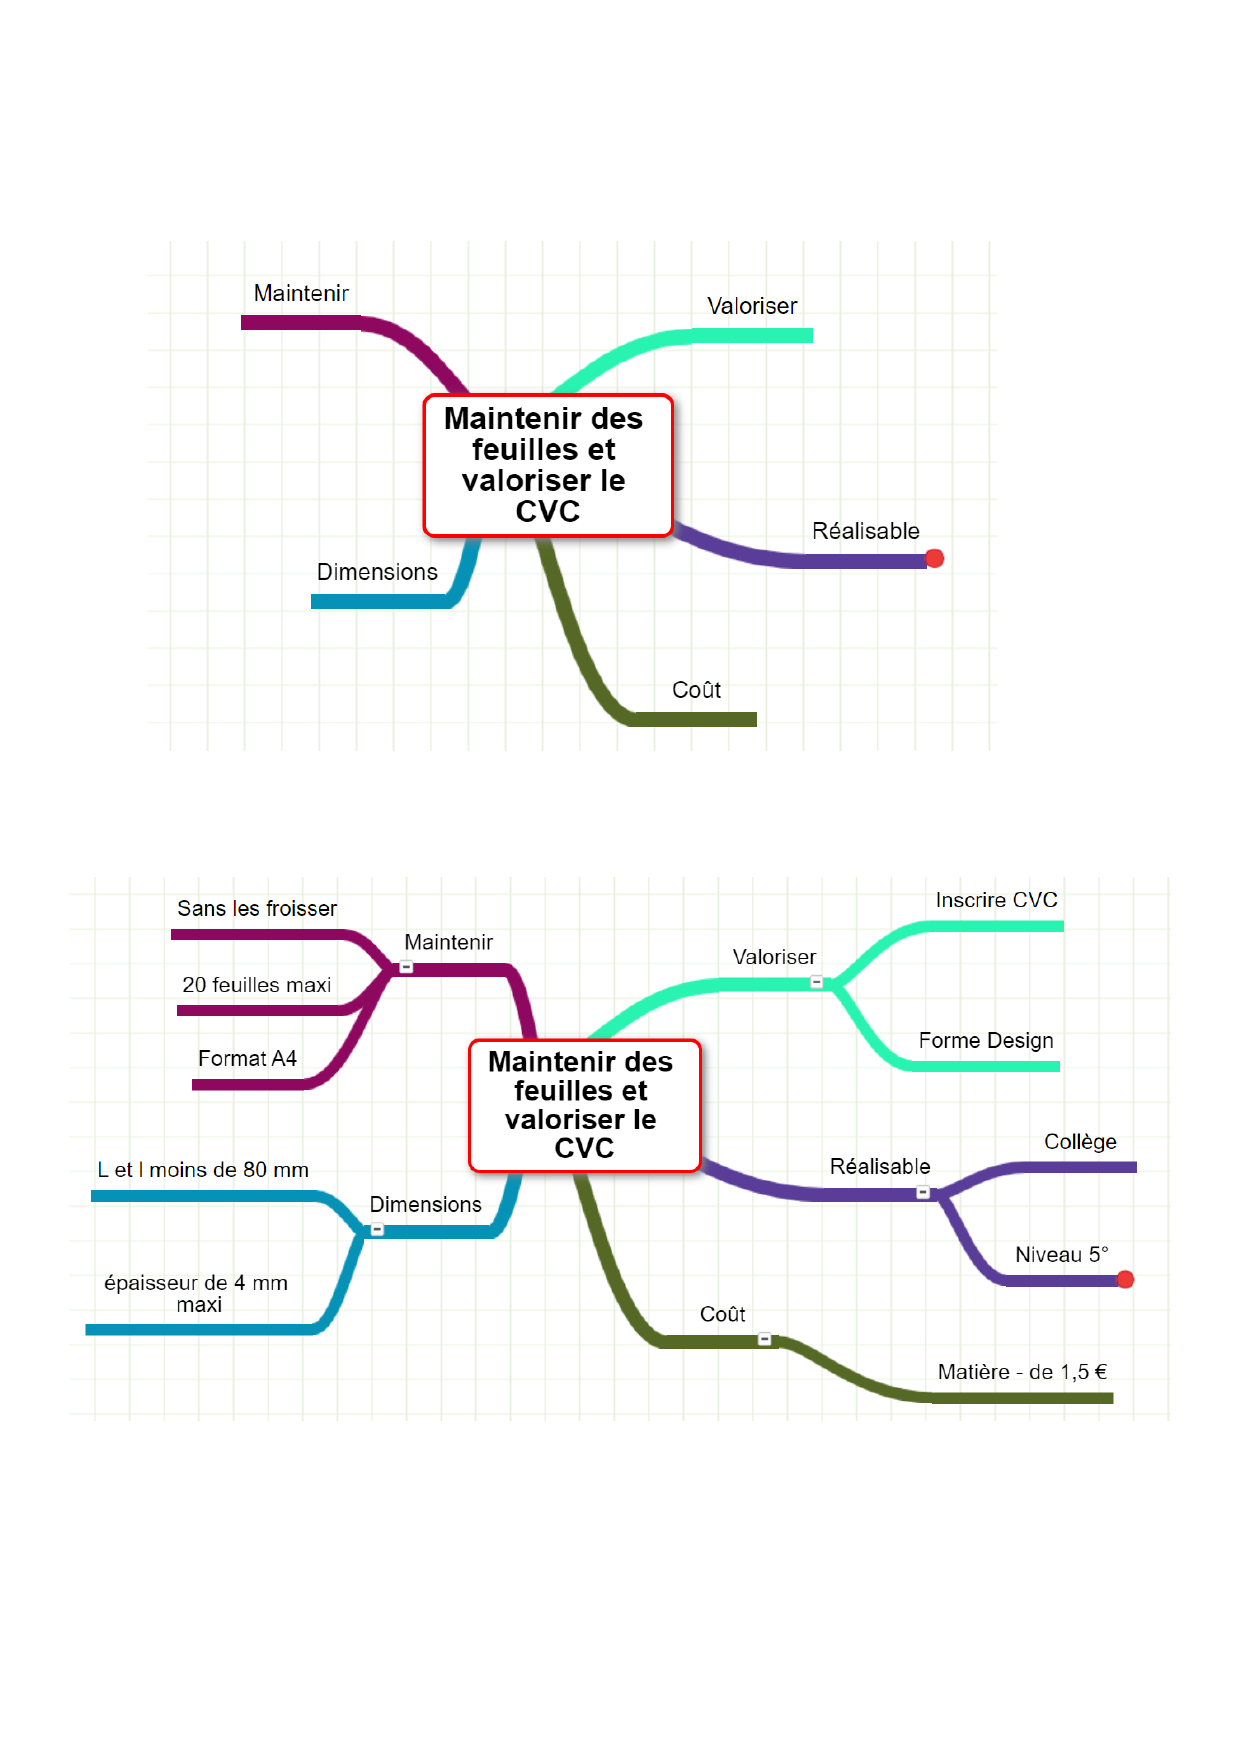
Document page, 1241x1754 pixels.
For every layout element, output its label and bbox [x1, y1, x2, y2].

picture [147, 241, 998, 751]
picture [69, 877, 1171, 1421]
